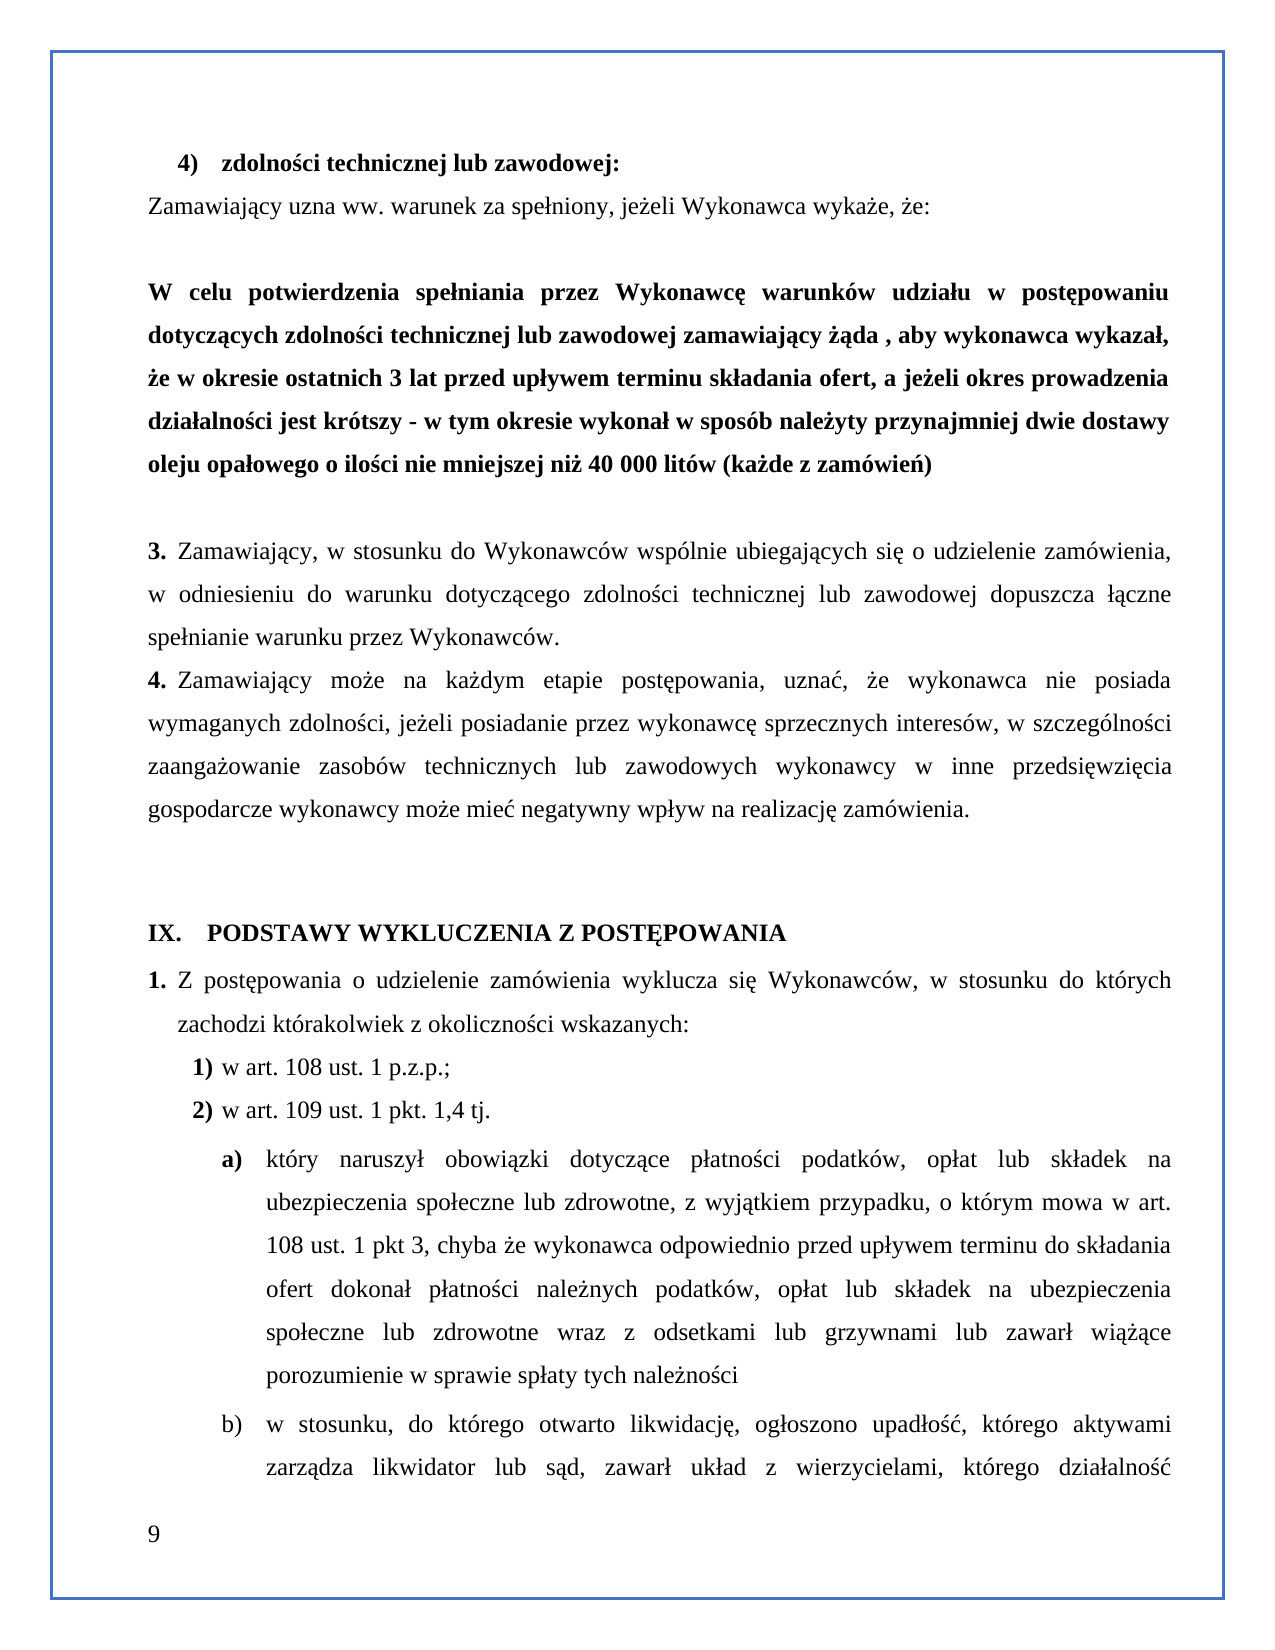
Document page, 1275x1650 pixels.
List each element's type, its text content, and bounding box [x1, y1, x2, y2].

text 2) w art. 109 ust. 1 pkt. 1,4 tj. [192, 1095, 1172, 1124]
text 4. Zamawiający może na każdym etapie postępowania, uznać, że wykonawca nie posiada wymaganych zdolności, jeżeli posiadanie przez wykonawcę sprzecznych interesów, w szczególności zaangażowanie zasobów technicznych lub zawodowych wykonawcy w inne przedsięwzięcia gospodarcze wykonawcy może mieć negatywny wpływ na realizację zamówienia. [148, 665, 1172, 823]
text 1. Z postępowania o udzielenie zamówienia wyklucza się Wykonawców, w stosunku do których zachodzi którakolwiek z okoliczności wskazanych: [148, 966, 1172, 1037]
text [221, 1409, 1172, 1481]
text 3. Zamawiający, w stosunku do Wykonawców wspólnie ubiegających się o udzielenie zamówienia, w odniesieniu do warunku dotyczącego zdolności technicznej lub zawodowej dopuszcza łączne spełnianie warunku przez Wykonawców. [148, 536, 1172, 651]
text W celu potwierdzenia spełniania przez Wykonawcę warunków udziału w postępowaniu dotyczących zdolności technicznej lub zawodowej zamawiający żąda , aby wykonawca wykazał, że w okresie ostatnich 3 lat przed upływem terminu składania ofert, a jeżeli okres prowadzenia działalności jest krótszy - w tym okresie wykonał w sposób należyty przynajmniej dwie dostawy oleju opałowego o ilości nie mniejszej niż 40 000 litów (każde z zamówień) [148, 277, 1170, 478]
text 4) zdolności technicznej lub zawodowej: [177, 148, 1170, 176]
text Zamawiający uzna ww. warunek za spełniony, jeżeli Wykonawca wykaże, że: [148, 191, 1170, 219]
text IX. PODSTAWY WYKLUCZENIA Z POSTĘPOWANIA [148, 918, 1172, 947]
text a) który naruszył obowiązki dotyczące płatności podatków, opłat lub składek na ubezpieczenia społeczne lub zdrowotne, z wyjątkiem przypadku, o którym mowa w art. 108 ust. 1 pkt 3, chyba że wykonawca odpowiednio przed upływem terminu do składania ofert dokonał płatności należnych podatków, opłat lub składek na ubezpieczenia społeczne lub zdrowotne wraz z odsetkami lub grzywnami lub zawarł wiążące porozumienie w sprawie spłaty tych należności [221, 1144, 1172, 1389]
text 1) w art. 108 ust. 1 p.z.p.; [192, 1052, 1172, 1081]
